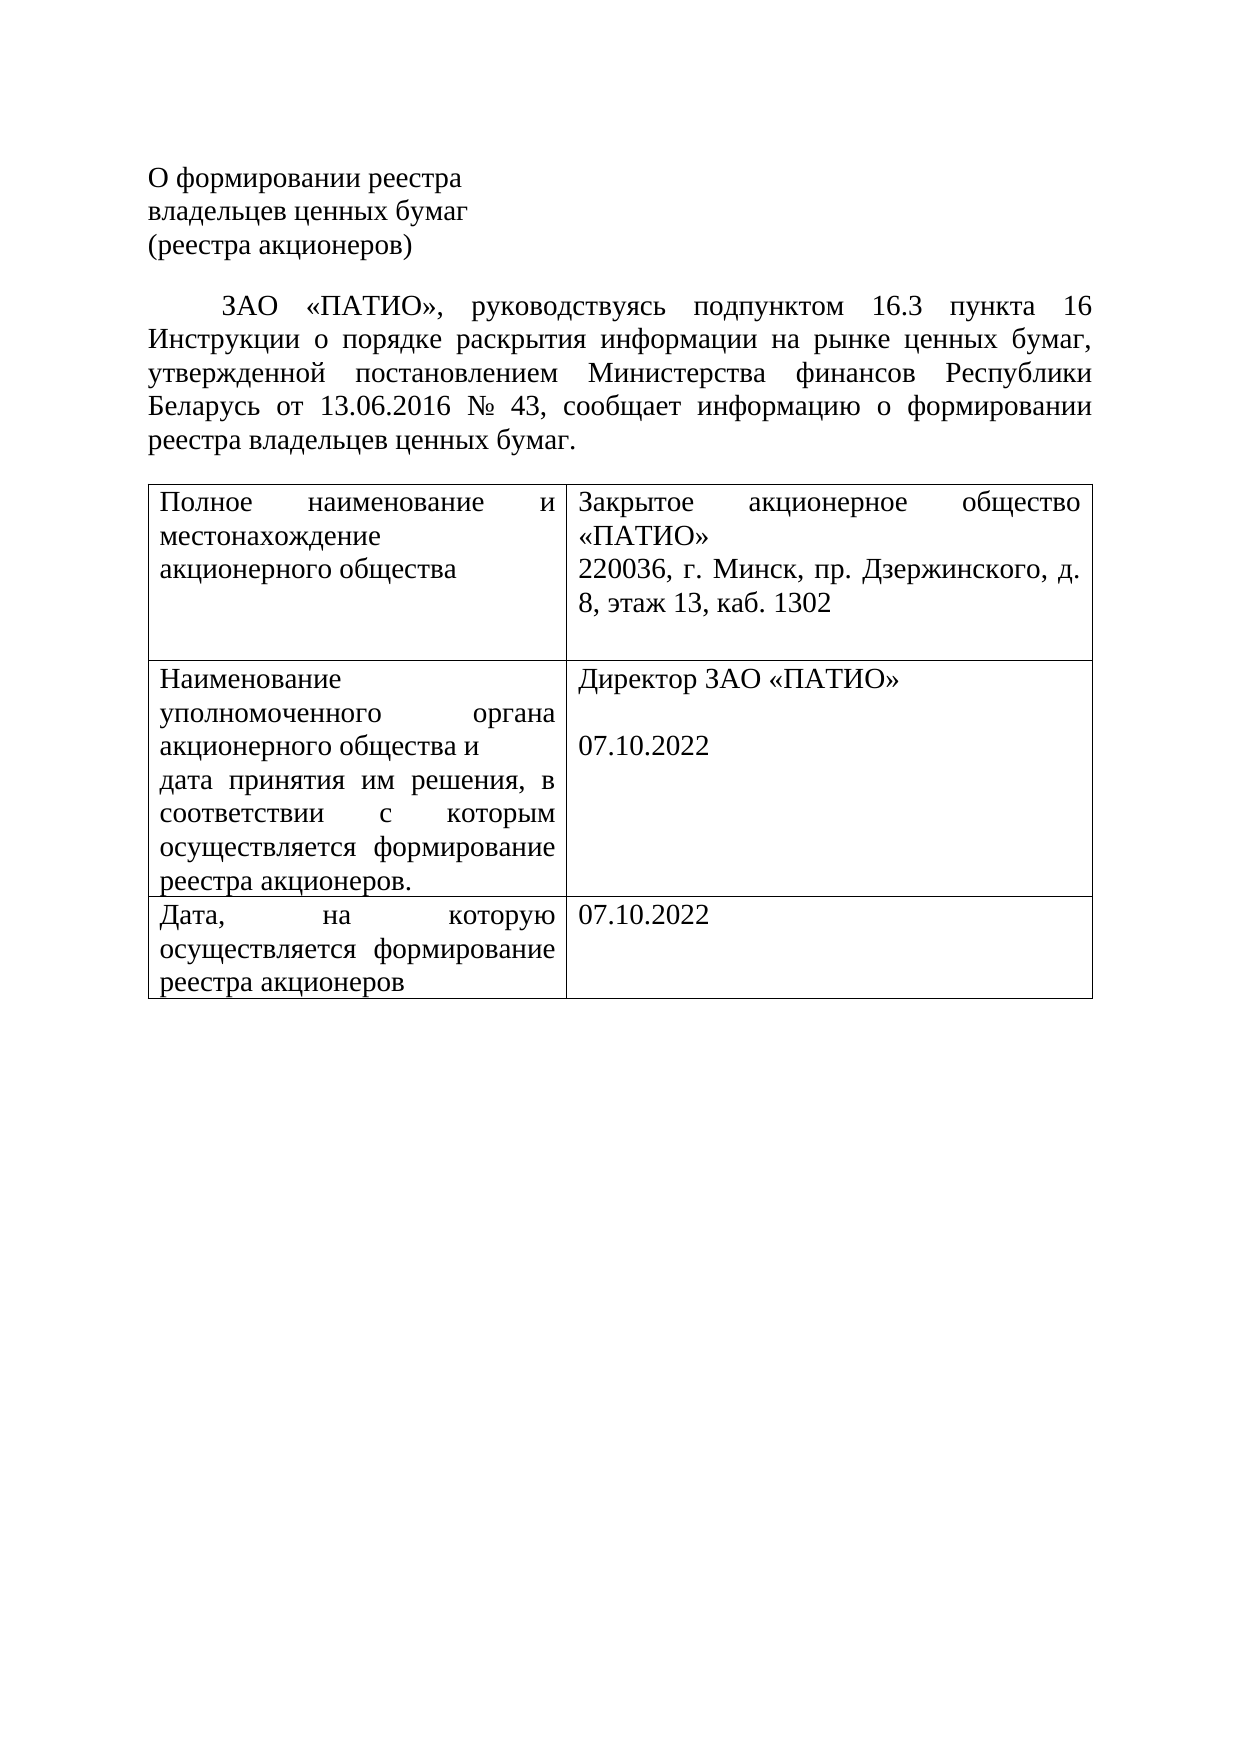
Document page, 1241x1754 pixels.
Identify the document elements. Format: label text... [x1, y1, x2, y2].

table_cell Директор ЗАО «ПАТИО» 07.10.2022 [567, 661, 1092, 896]
table_cell Дата, на которую осуществляется формирование реестра акционеров [149, 897, 566, 998]
text ЗАО «ПАТИО», руководствуясь подпунктом 16.3 пункта 16 Инструкции о порядке раскрытия информации на рынке ценных бумаг, утвержденной постановлением Министерства финансов Республики Беларусь от 13.06.2016 № 43, сообщает информацию о формировании реестра владельцев ценных бумаг. [148, 288, 1093, 455]
table_header Полное наименование и местонахождение акционерного общества [149, 485, 566, 660]
table_cell Наименование уполномоченного органа акционерного общества и дата принятия им решения, в соответствии с которым осуществляется формирование реестра акционеров. [149, 661, 566, 896]
table_header О формировании реестра владельцев ценных бумаг (реестра акционеров) [136, 160, 605, 260]
table_header Закрытое акционерное общество «ПАТИО» 220036, г. Минск, пр. Дзержинского, д. 8, этаж 13, каб. 1302 [567, 485, 1092, 660]
table_cell 07.10.2022 [567, 897, 1092, 998]
